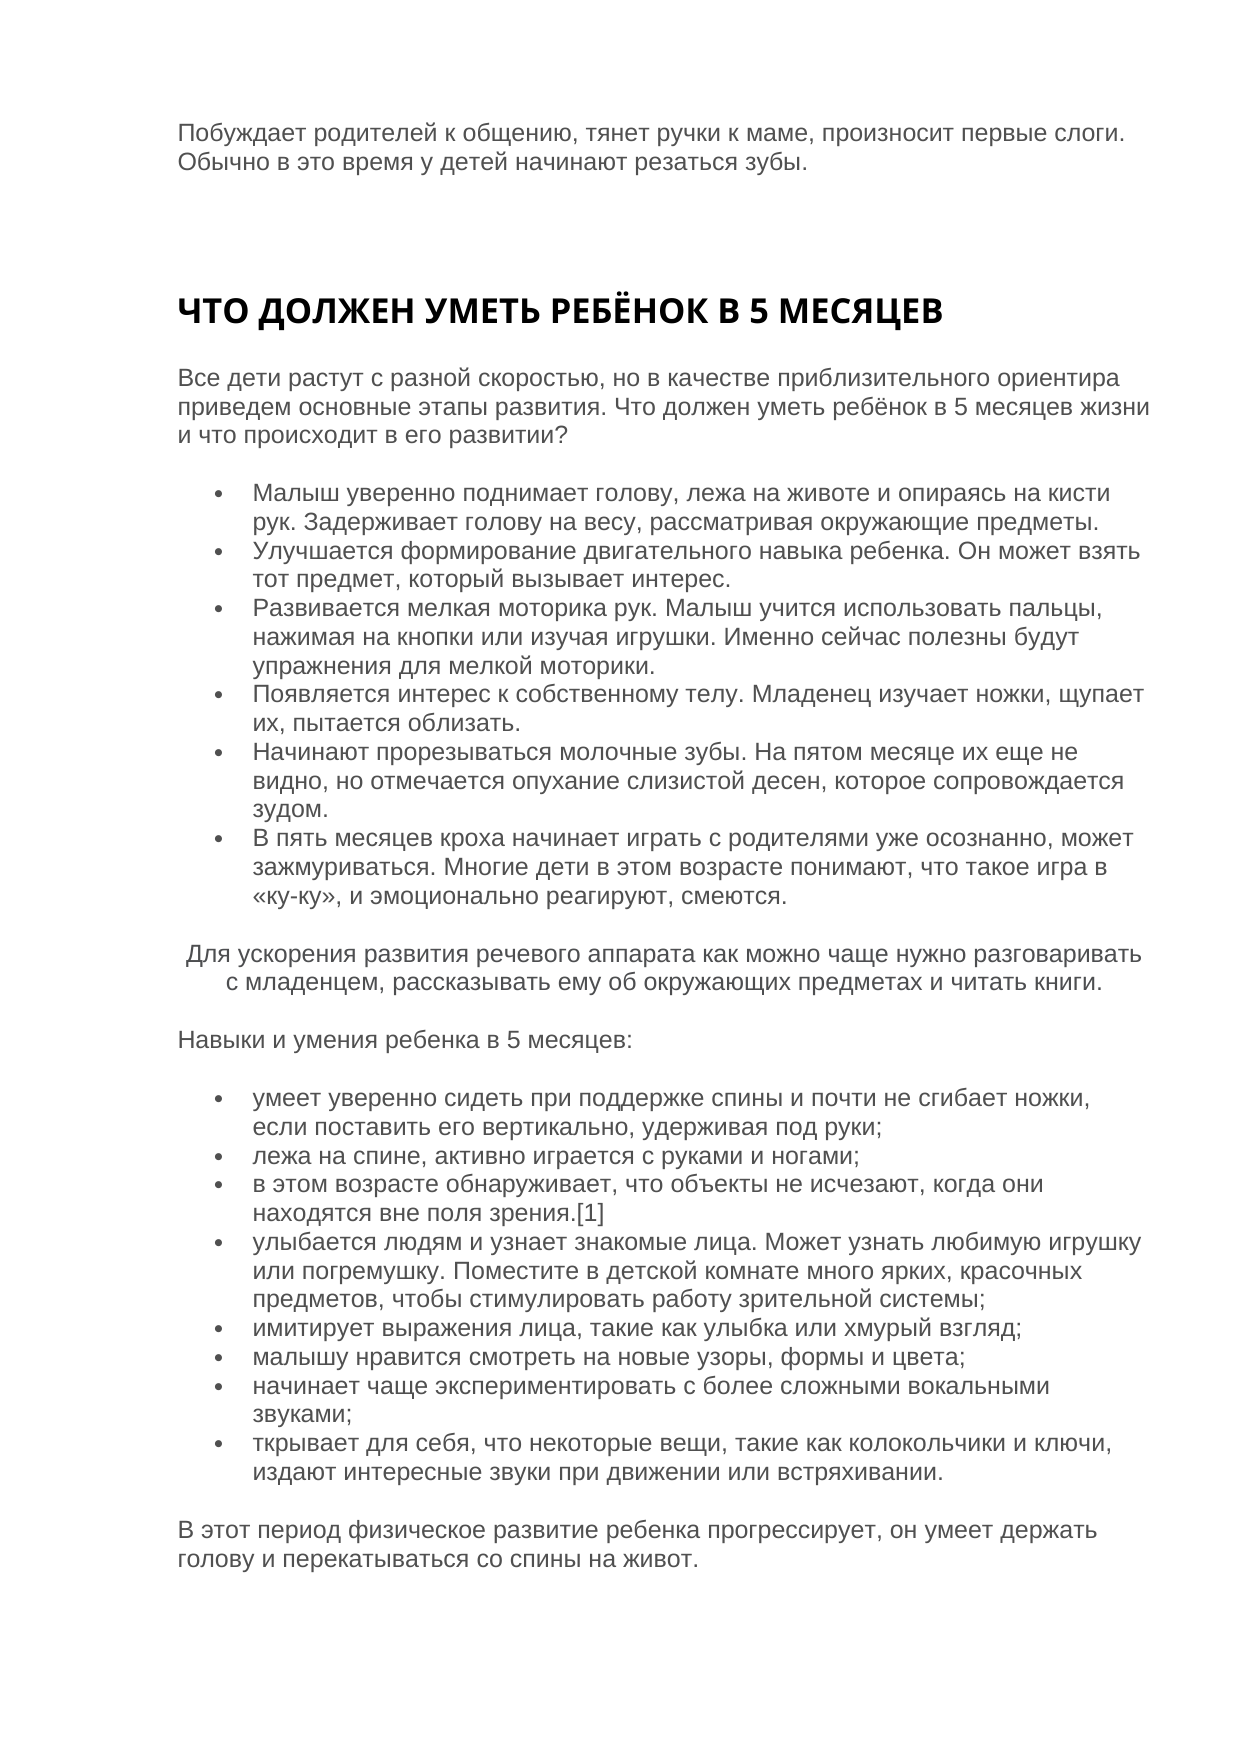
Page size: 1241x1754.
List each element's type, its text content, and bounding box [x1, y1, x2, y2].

list ткрывает для себя, что некоторые вещи, такие как колокольчики и ключи, издают интересные звуки при движении или встряхивании. [215, 1428, 1152, 1486]
text В этот период физическое развитие ребенка прогрессирует, он умеет держать голову и перекатываться со спины на живот. [177, 1515, 1152, 1572]
list Улучшается формирование двигательного навыка ребенка. Он может взять тот предмет, который вызывает интерес. [215, 536, 1152, 593]
list лежа на спине, активно играется с руками и ногами; [215, 1141, 1152, 1169]
list Появляется интерес к собственному телу. Младенец изучает ножки, щупает их, пытается облизать. [215, 679, 1152, 737]
text Навыки и умения ребенка в 5 месяцев: [177, 1025, 1152, 1054]
list малышу нравится смотреть на новые узоры, формы и цвета; [215, 1342, 1152, 1371]
list начинает чаще экспериментировать с более сложными вокальными звуками; [215, 1371, 1152, 1428]
list В пять месяцев кроха начинает играть с родителями уже осознанно, может зажмуриваться. Многие дети в этом возрасте понимают, что такое игра в «ку-ку», и эмоционально реагируют, смеются. [215, 823, 1152, 909]
text Для ускорения развития речевого аппарата как можно чаще нужно разговаривать с младенцем, рассказывать ему об окружающих предметах и читать книги. [177, 938, 1152, 996]
list Начинают прорезываться молочные зубы. На пятом месяце их еще не видно, но отмечается опухание слизистой десен, которое сопровождается зудом. [215, 737, 1152, 823]
list Развивается мелкая моторика рук. Малыш учится использовать пальцы, нажимая на кнопки или изучая игрушки. Именно сейчас полезны будут упражнения для мелкой моторики. [215, 593, 1152, 679]
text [177, 118, 1152, 176]
text Все дети растут с разной скоростью, но в качестве приблизительного ориентира приведем основные этапы развития. Что должен уметь ребёнок в 5 месяцев жизни и что происходит в его развитии? [177, 363, 1152, 449]
list Малыш уверенно поднимает голову, лежа на животе и опираясь на кисти рук. Задерживает голову на весу, рассматривая окружающие предметы. [215, 478, 1152, 536]
list имитирует выражения лица, такие как улыбка или хмурый взгляд; [215, 1313, 1152, 1342]
list умеет уверенно сидеть при поддержке спины и почти не сгибает ножки, если поставить его вертикально, удерживая под руки; [215, 1083, 1152, 1141]
list улыбается людям и узнает знакомые лица. Может узнать любимую игрушку или погремушку. Поместите в детской комнате много ярких, красочных предметов, чтобы стимулировать работу зрительной системы; [215, 1227, 1152, 1313]
text ЧТО ДОЛЖЕН УМЕТЬ РЕБЁНОК В 5 МЕСЯЦЕВ [177, 287, 1152, 333]
list в этом возрасте обнаруживает, что объекты не исчезают, когда они находятся вне поля зрения.[1] [215, 1169, 1152, 1227]
